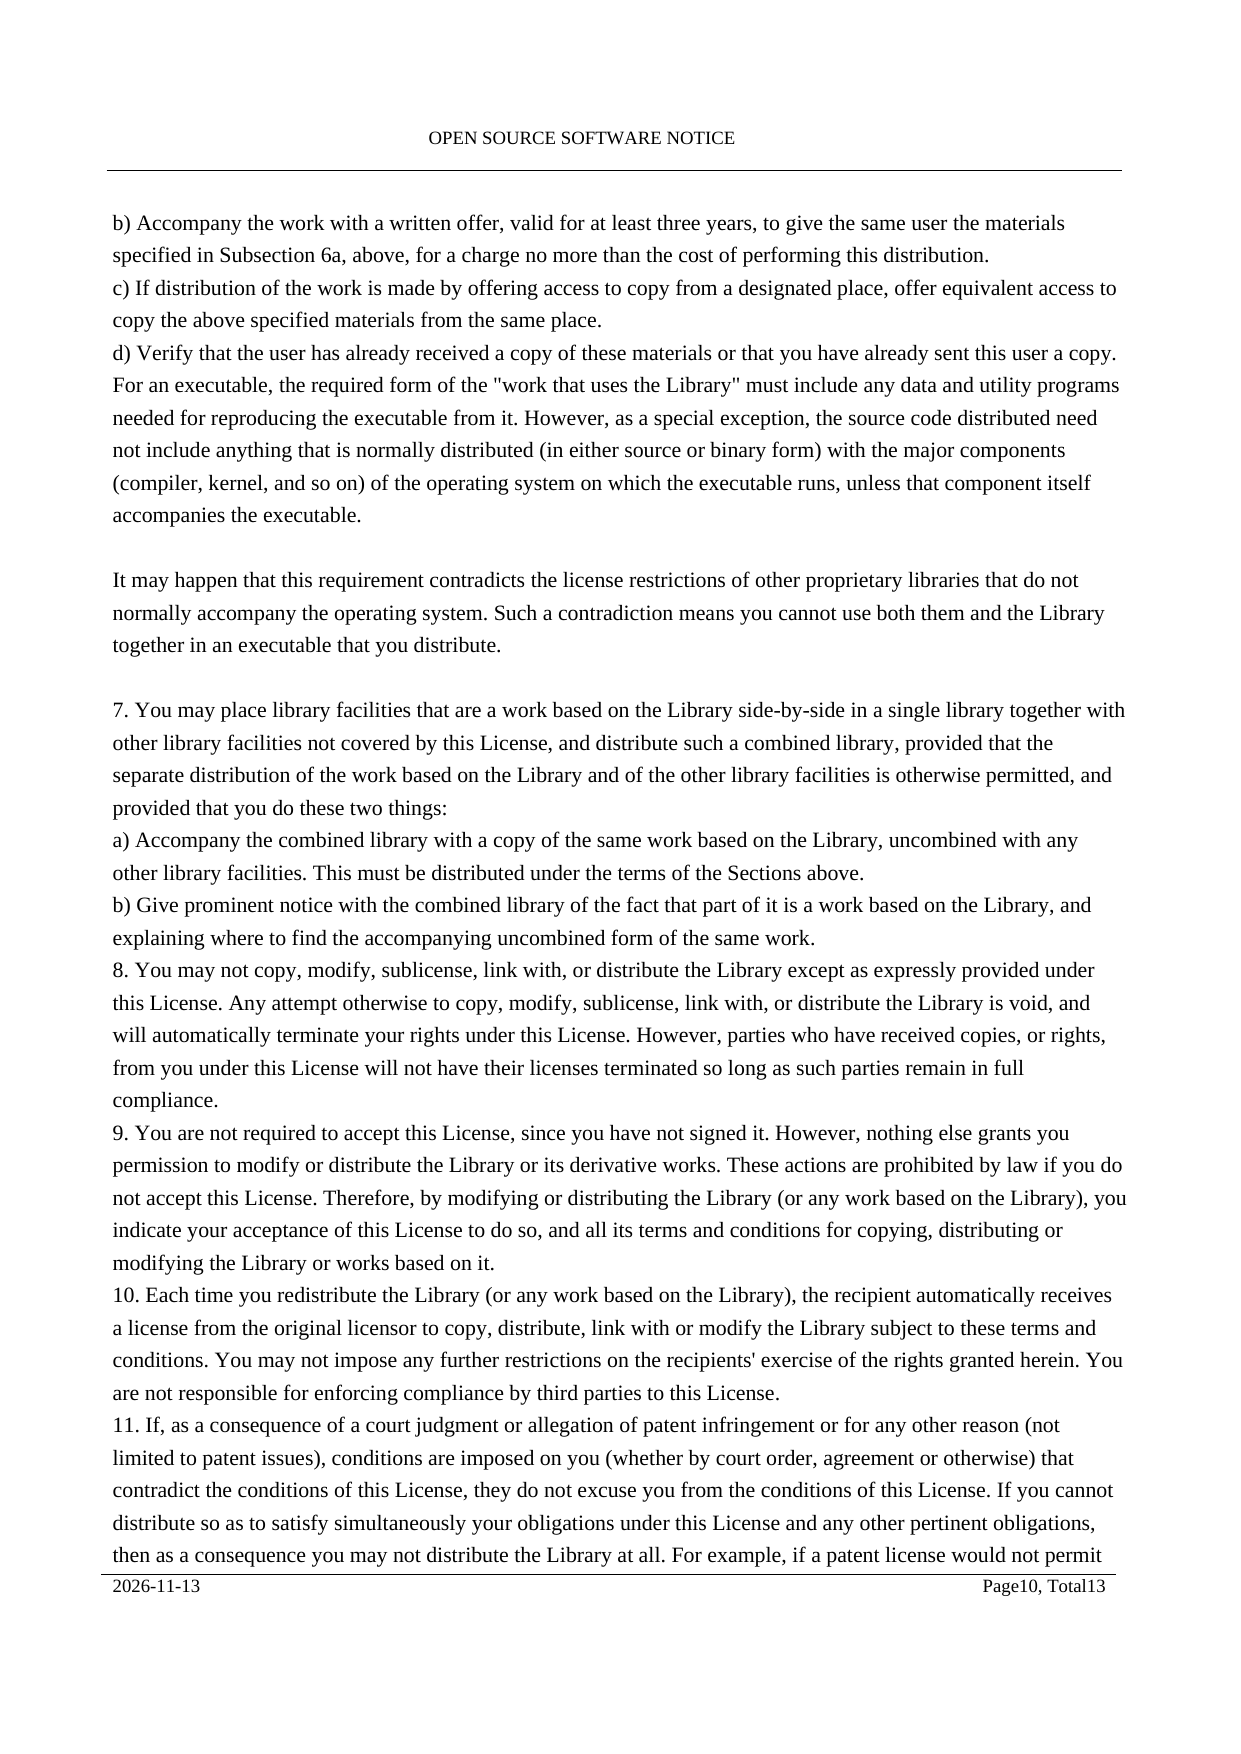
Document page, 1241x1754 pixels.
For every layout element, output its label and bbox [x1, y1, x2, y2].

text [112, 206, 1128, 1571]
